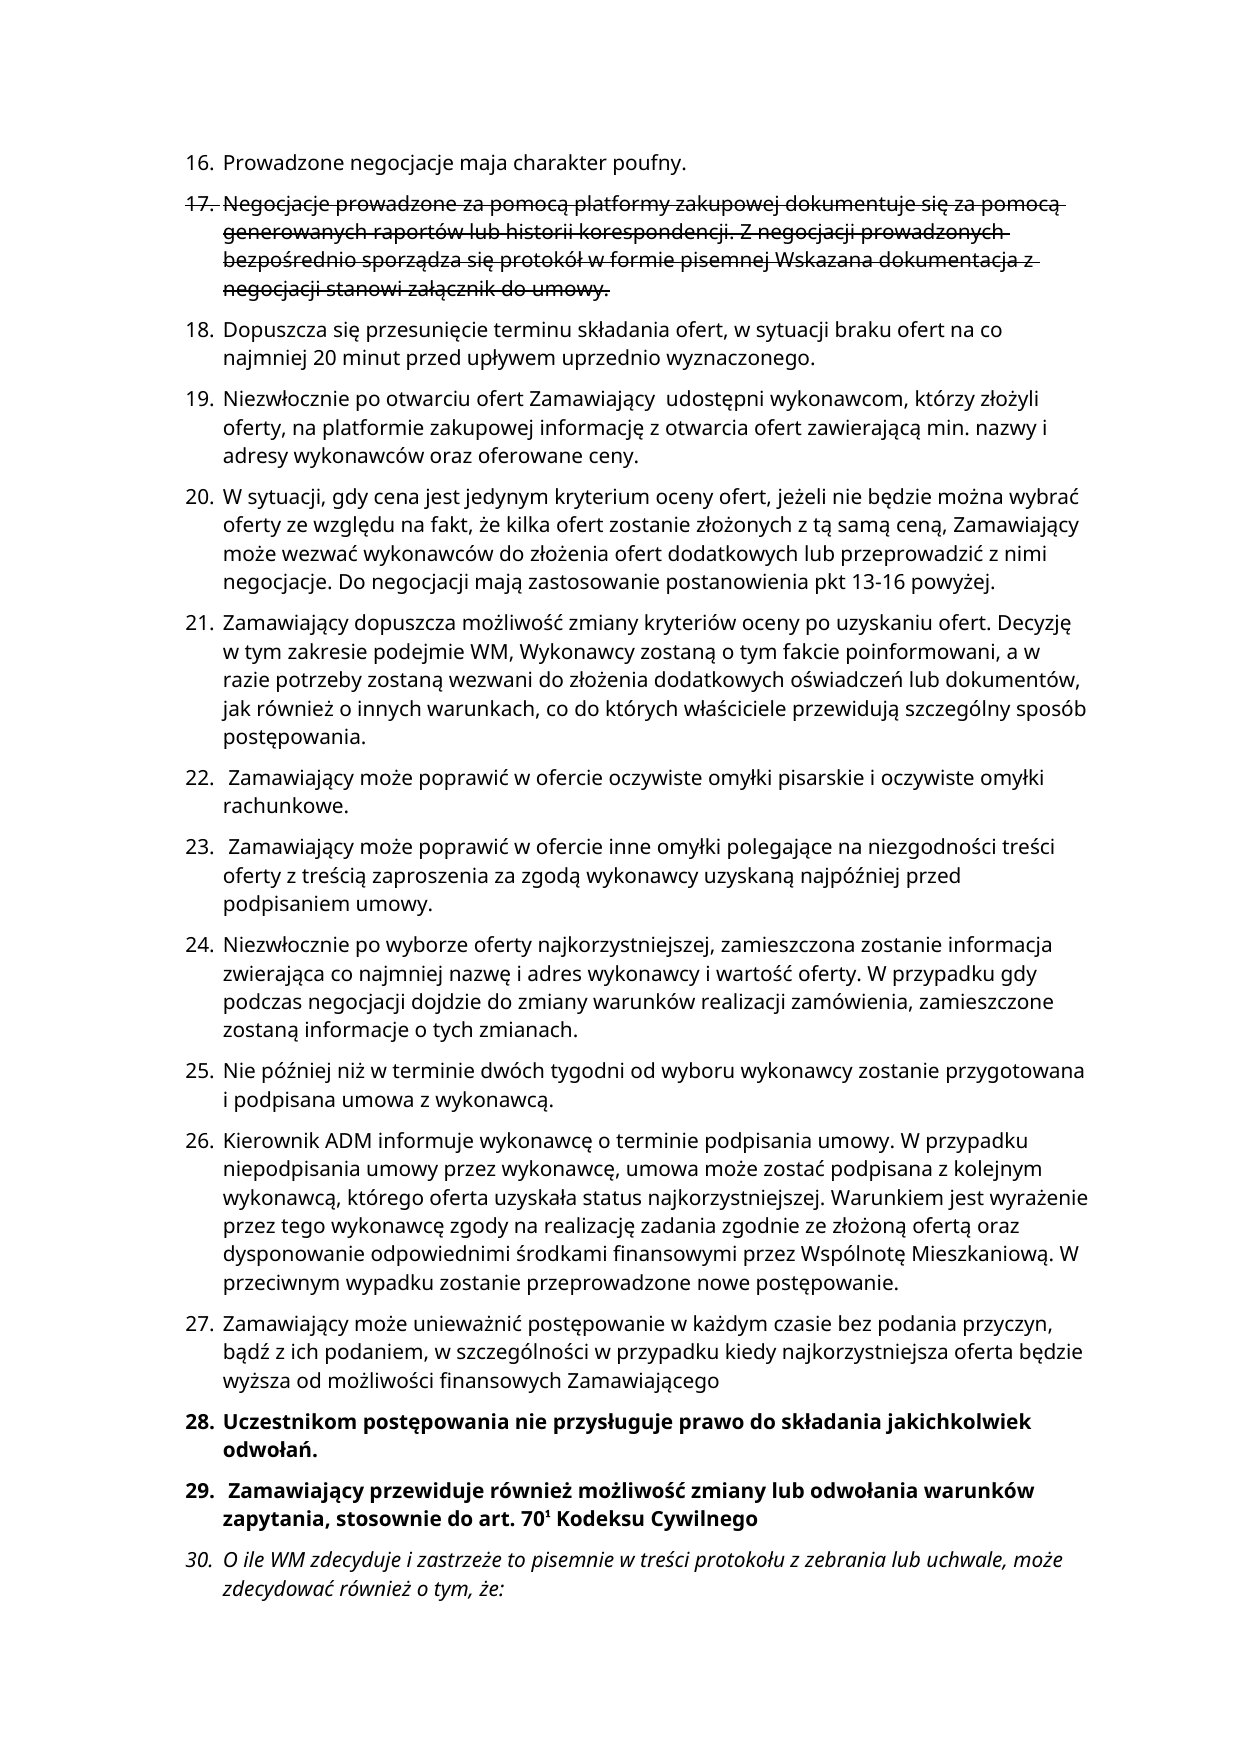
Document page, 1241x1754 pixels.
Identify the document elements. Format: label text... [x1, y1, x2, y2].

list O ile WM zdecyduje i zastrzeże to pisemnie w treści protokołu z zebrania lub uchwale, może zdecydować również o tym, że: [185, 1546, 1092, 1602]
list Zamawiający dopuszcza możliwość zmiany kryteriów oceny po uzyskaniu ofert. Decyzję w tym zakresie podejmie WM, Wykonawcy zostaną o tym fakcie poinformowani, a w razie potrzeby zostaną wezwani do złożenia dodatkowych oświadczeń lub dokumentów, jak również o innych warunkach, co do których właściciele przewidują szczególny sposób postępowania. [185, 608, 1092, 751]
list Kierownik ADM informuje wykonawcę o terminie podpisania umowy. W przypadku niepodpisania umowy przez wykonawcę, umowa może zostać podpisana z kolejnym wykonawcą, którego oferta uzyskała status najkorzystniejszej. Warunkiem jest wyrażenie przez tego wykonawcę zgody na realizację zadania zgodnie ze złożoną ofertą oraz dysponowanie odpowiednimi środkami finansowymi przez Wspólnotę Mieszkaniową. W przeciwnym wypadku zostanie przeprowadzone nowe postępowanie. [185, 1126, 1092, 1296]
list Negocjacje prowadzone za pomocą platformy zakupowej dokumentuje się za pomocą generowanych raportów lub historii korespondencji. Z negocjacji prowadzonych bezpośrednio sporządza się protokół w formie pisemnej Wskazana dokumentacja z negocjacji stanowi załącznik do umowy. [185, 189, 1092, 302]
list Zamawiający może poprawić w ofercie oczywiste omyłki pisarskie i oczywiste omyłki rachunkowe. [185, 763, 1092, 820]
list Zamawiający może unieważnić postępowanie w każdym czasie bez podania przyczyn, bądź z ich podaniem, w szczególności w przypadku kiedy najkorzystniejsza oferta będzie wyższa od możliwości finansowych Zamawiającego [185, 1309, 1092, 1394]
list Dopuszcza się przesunięcie terminu składania ofert, w sytuacji braku ofert na co najmniej 20 minut przed upływem uprzednio wyznaczonego. [185, 315, 1092, 372]
list Uczestnikom postępowania nie przysługuje prawo do składania jakichkolwiek odwołań. [185, 1407, 1092, 1464]
list Niezwłocznie po otwarciu ofert Zamawiający udostępni wykonawcom, którzy złożyli oferty, na platformie zakupowej informację z otwarcia ofert zawierającą min. nazwy i adresy wykonawców oraz oferowane ceny. [185, 384, 1092, 469]
list Zamawiający może poprawić w ofercie inne omyłki polegające na niezgodności treści oferty z treścią zaproszenia za zgodą wykonawcy uzyskaną najpóźniej przed podpisaniem umowy. [185, 832, 1092, 918]
list Zamawiający przewiduje również możliwość zmiany lub odwołania warunków zapytania, stosownie do art. 70¹ Kodeksu Cywilnego [185, 1476, 1092, 1533]
list Prowadzone negocjacje maja charakter poufny. [185, 148, 1092, 176]
list Nie później niż w terminie dwóch tygodni od wyboru wykonawcy zostanie przygotowana i podpisana umowa z wykonawcą. [185, 1056, 1092, 1113]
list W sytuacji, gdy cena jest jedynym kryterium oceny ofert, jeżeli nie będzie można wybrać oferty ze względu na fakt, że kilka ofert zostanie złożonych z tą samą ceną, Zamawiający może wezwać wykonawców do złożenia ofert dodatkowych lub przeprowadzić z nimi negocjacje. Do negocjacji mają zastosowanie postanowienia pkt 13-16 powyżej. [185, 482, 1092, 596]
list Niezwłocznie po wyborze oferty najkorzystniejszej, zamieszczona zostanie informacja zwierająca co najmniej nazwę i adres wykonawcy i wartość oferty. W przypadku gdy podczas negocjacji dojdzie do zmiany warunków realizacji zamówienia, zamieszczone zostaną informacje o tych zmianach. [185, 930, 1092, 1044]
